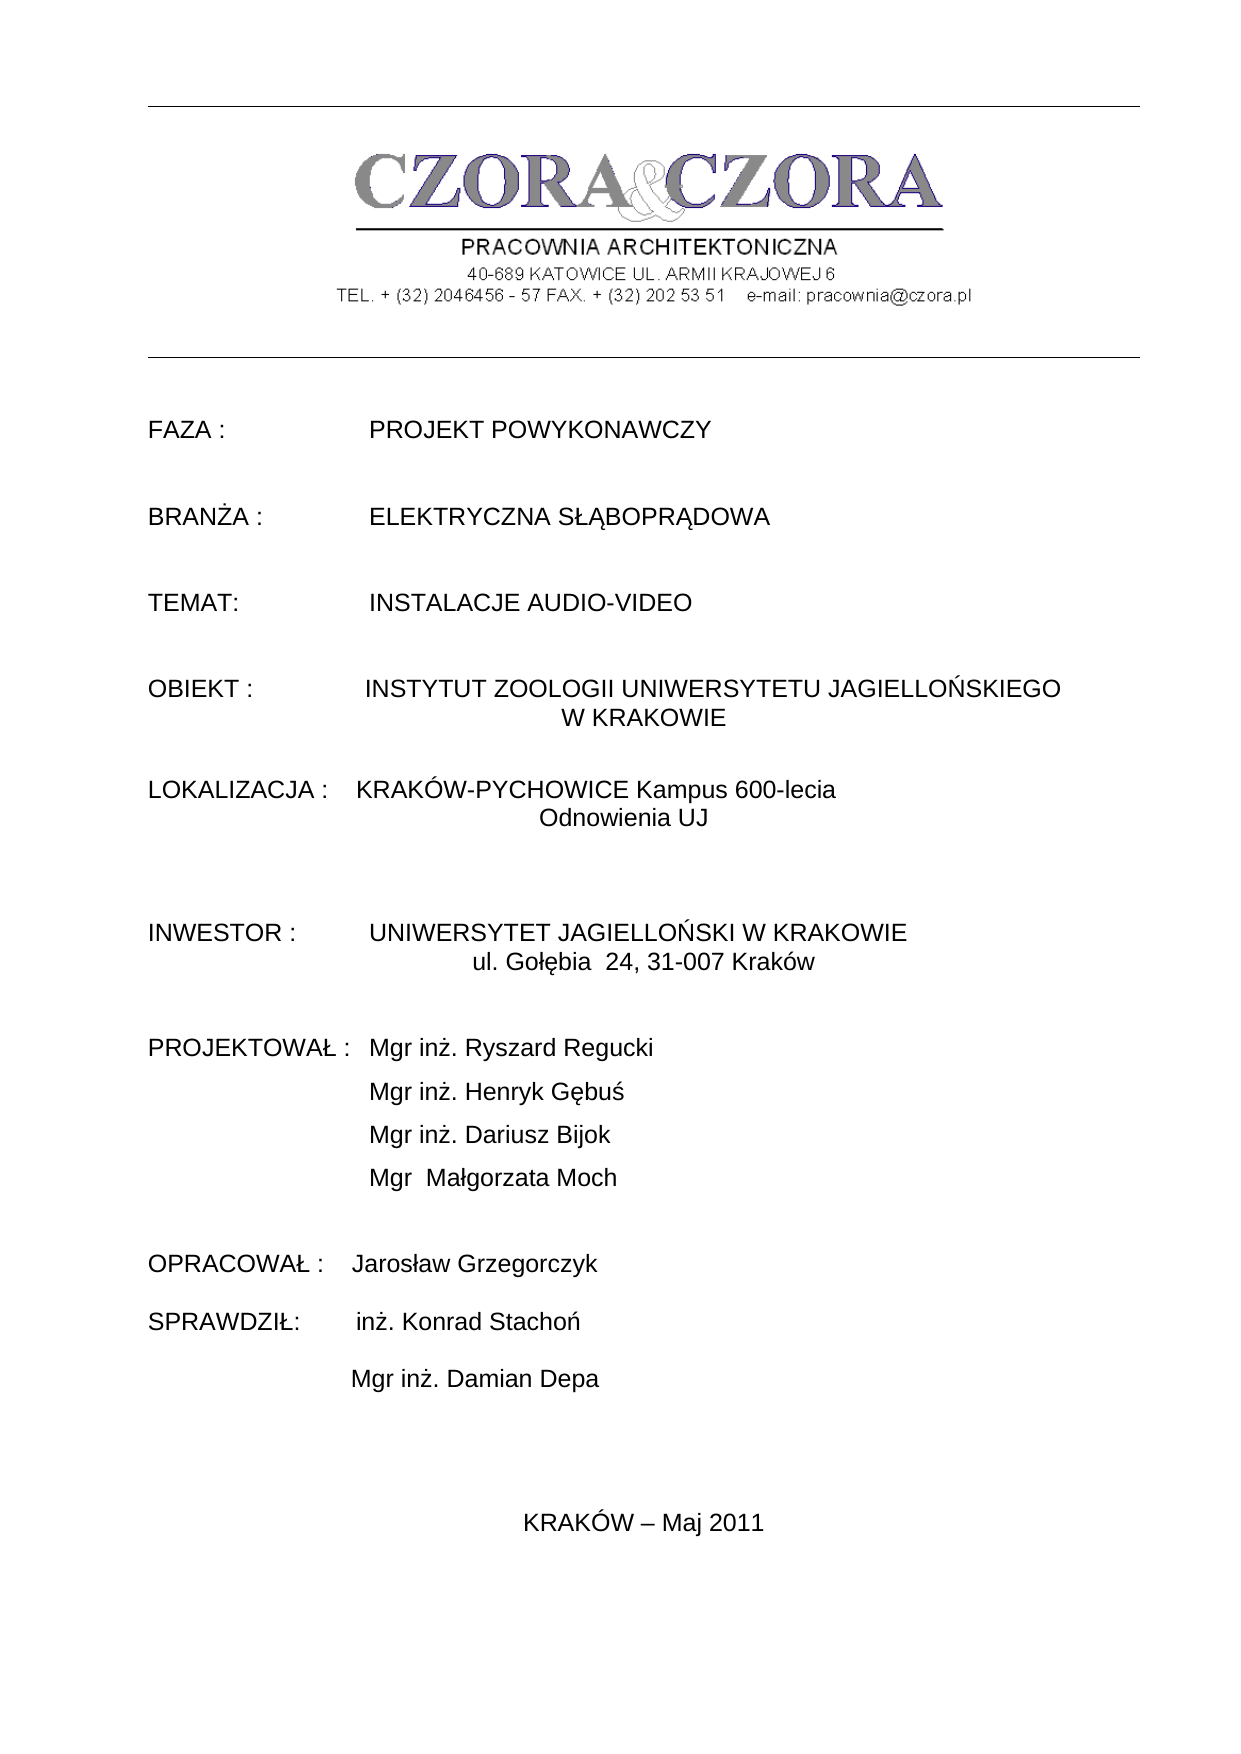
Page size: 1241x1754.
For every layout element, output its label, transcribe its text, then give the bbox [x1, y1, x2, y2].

text Mgr Małgorzata Moch [148, 1163, 1140, 1191]
text INWESTOR : UNIWERSYTET JAGIELLOŃSKI W KRAKOWIE [148, 918, 1140, 947]
text PROJEKTOWAŁ : Mgr inż. Ryszard Regucki [148, 1033, 1140, 1062]
text SPRAWDZIŁ: inż. Konrad Stachoń [148, 1306, 1140, 1335]
text LOKALIZACJA : KRAKÓW-PYCHOWICE Kampus 600-lecia [148, 774, 1140, 803]
text Mgr inż. Henryk Gębuś [148, 1076, 1140, 1105]
text BRANŻA : ELEKTRYCZNA SŁĄBOPRĄDOWA [148, 501, 1140, 530]
picture [240, 119, 1047, 312]
text Odnowienia UJ [148, 803, 1140, 832]
text KRAKÓW – Maj 2011 [148, 1508, 1140, 1536]
text TEMAT: INSTALACJE AUDIO-VIDEO [148, 588, 1140, 616]
text Mgr inż. Damian Depa [295, 1364, 1140, 1393]
text FAZA : PROJEKT POWYKONAWCZY [148, 415, 1140, 444]
text OPRACOWAŁ : Jarosław Grzegorczyk [148, 1249, 1140, 1278]
text Mgr inż. Dariusz Bijok [148, 1119, 1140, 1148]
text W KRAKOWIE [148, 703, 1140, 731]
text OBIEKT : INSTYTUT ZOOLOGII UNIWERSYTETU JAGIELLOŃSKIEGO [148, 674, 1140, 703]
text ul. Gołębia 24, 31-007 Kraków [148, 947, 1140, 976]
